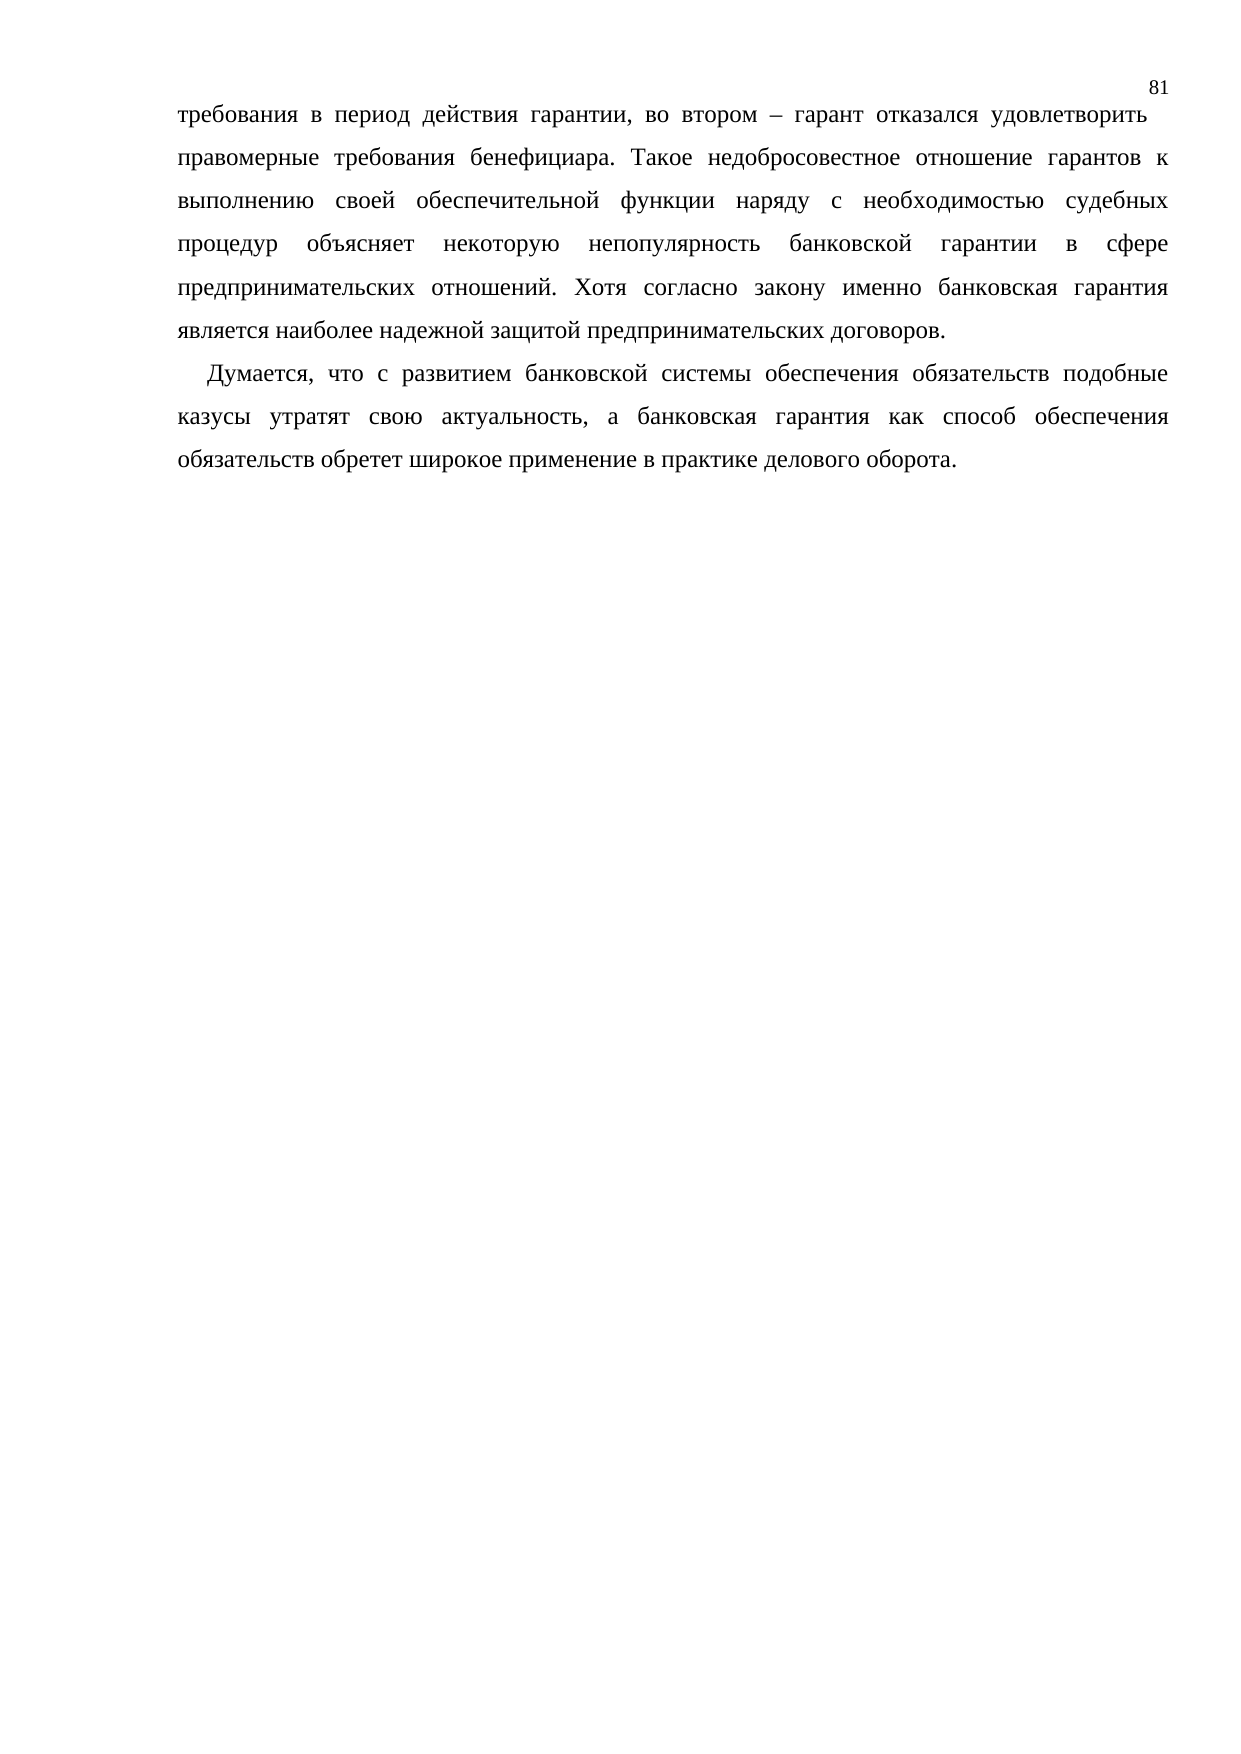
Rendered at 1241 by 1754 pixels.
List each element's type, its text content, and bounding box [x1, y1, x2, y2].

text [177, 99, 1169, 343]
text Думается, что с развитием банковской системы обеспечения обязательств подобные казусы утратят свою актуальность, а банковская гарантия как способ обеспечения обязательств обретет широкое применение в практике делового оборота. [177, 358, 1169, 473]
